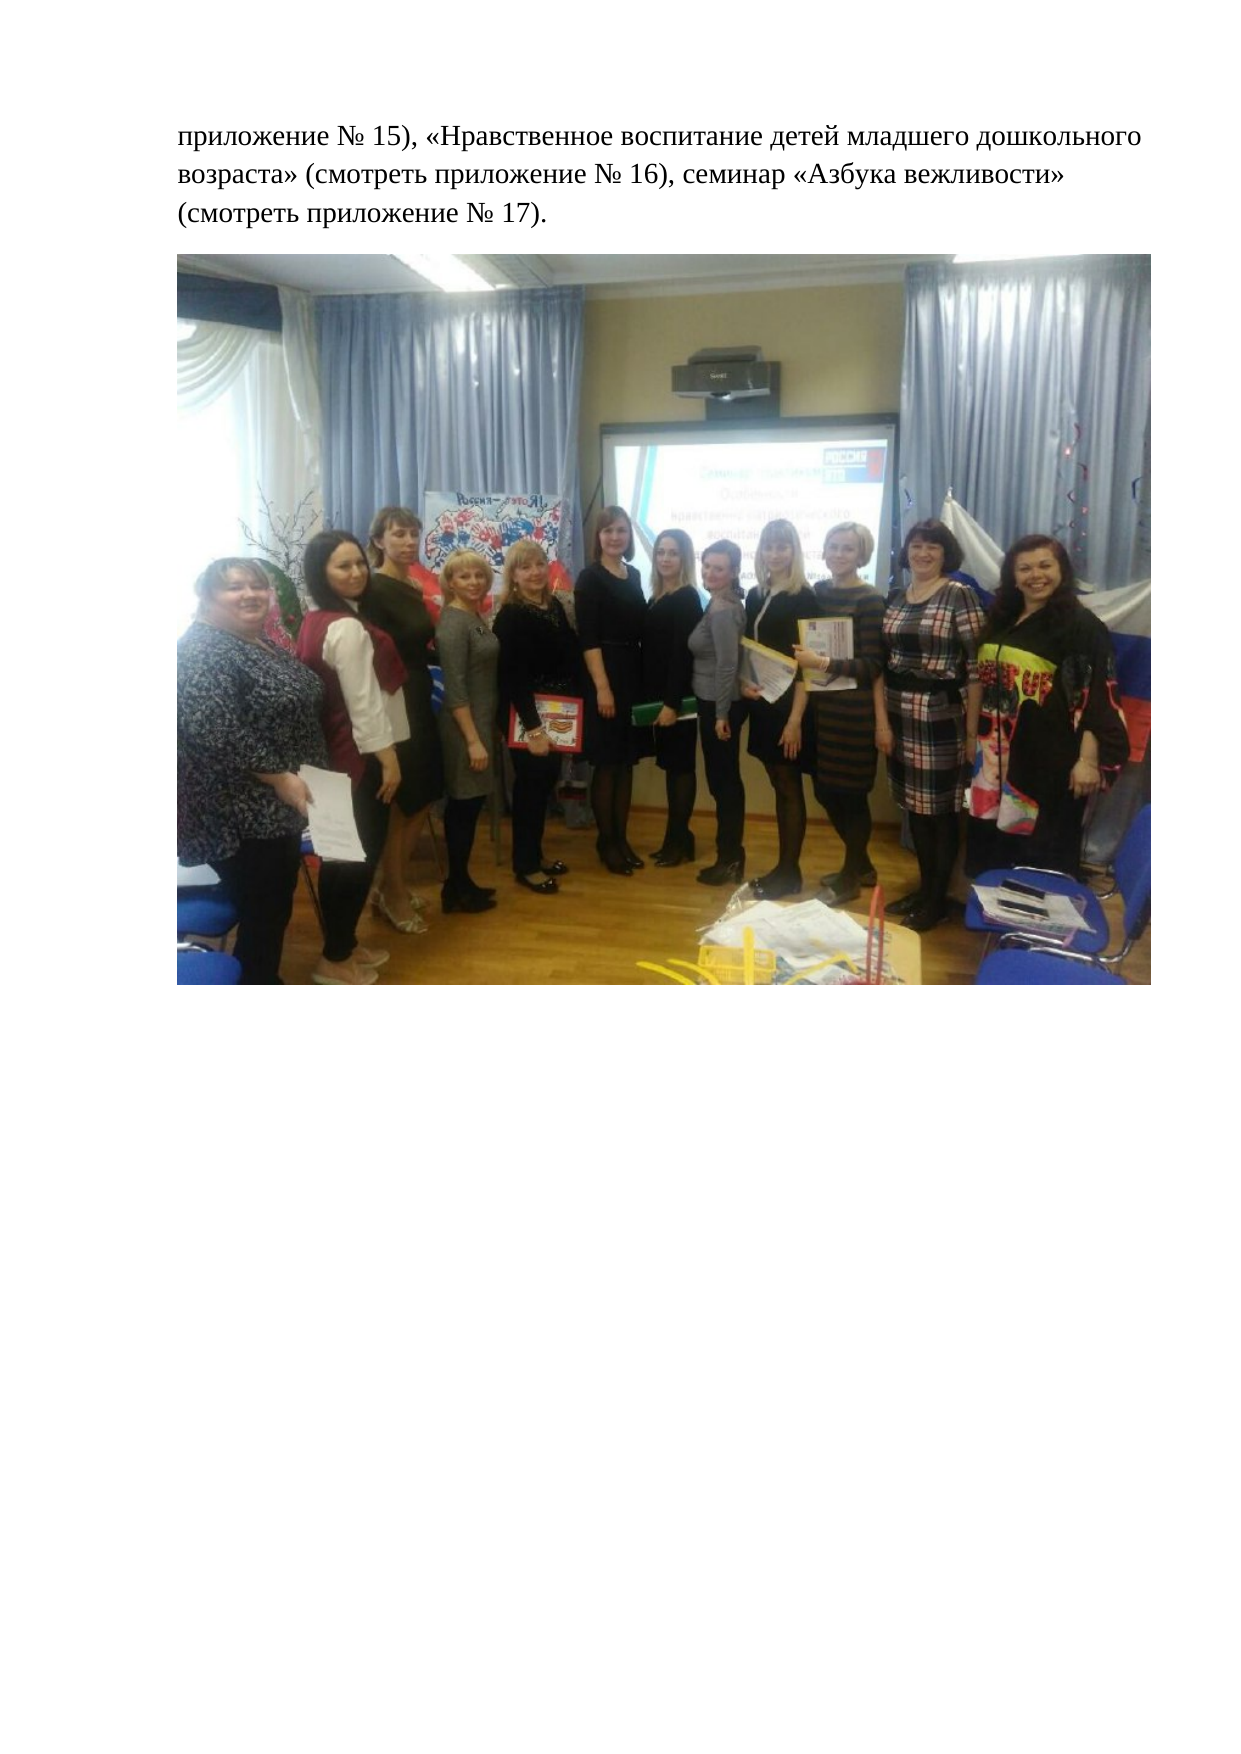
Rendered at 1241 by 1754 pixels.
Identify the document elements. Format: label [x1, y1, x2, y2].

picture [177, 254, 1151, 985]
text [177, 118, 1152, 229]
